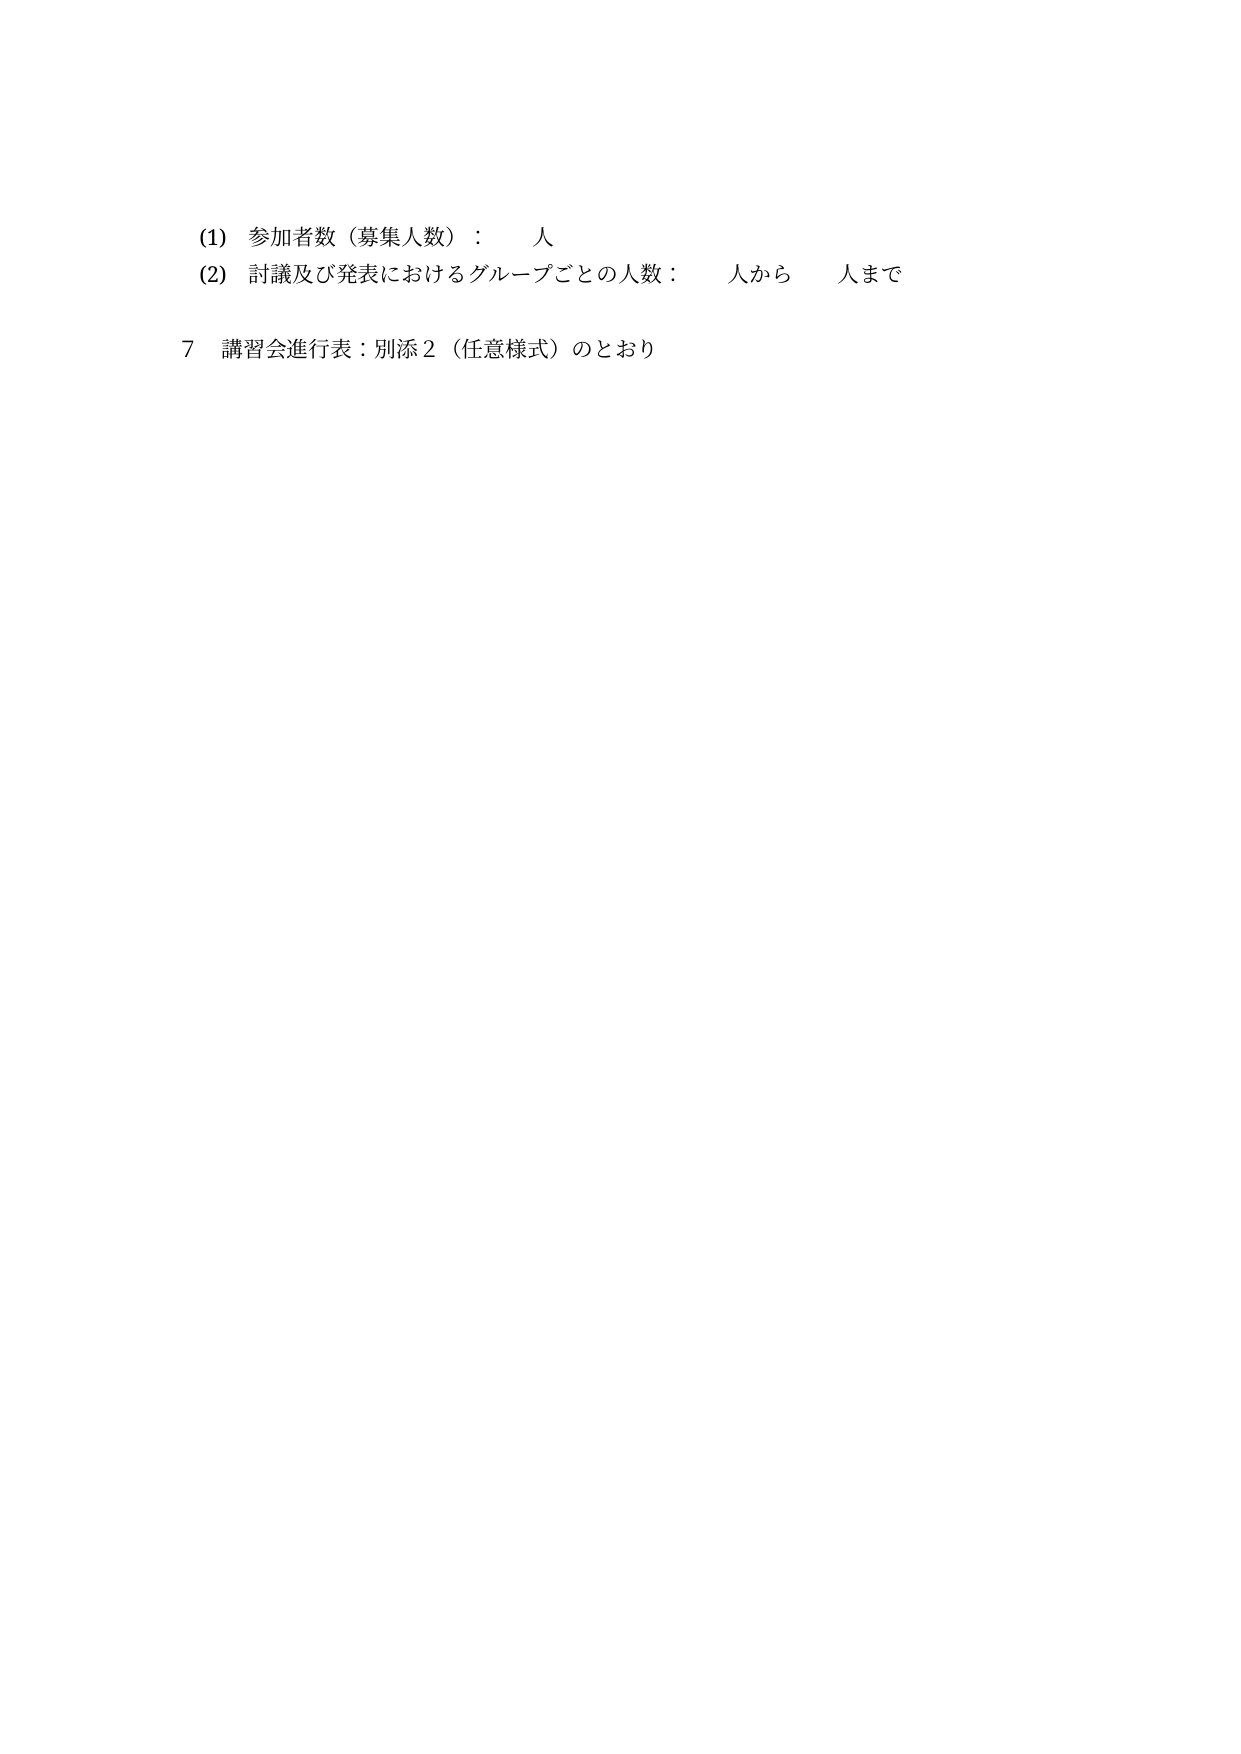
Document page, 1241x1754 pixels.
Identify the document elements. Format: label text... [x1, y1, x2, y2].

text (1) 参加者数（募集人数）： 人 [177, 217, 1063, 254]
text ７ 講習会進行表：別添２（任意様式）のとおり [177, 329, 1063, 367]
text (2) 討議及び発表におけるグループごとの人数： 人から 人まで [177, 254, 1063, 292]
